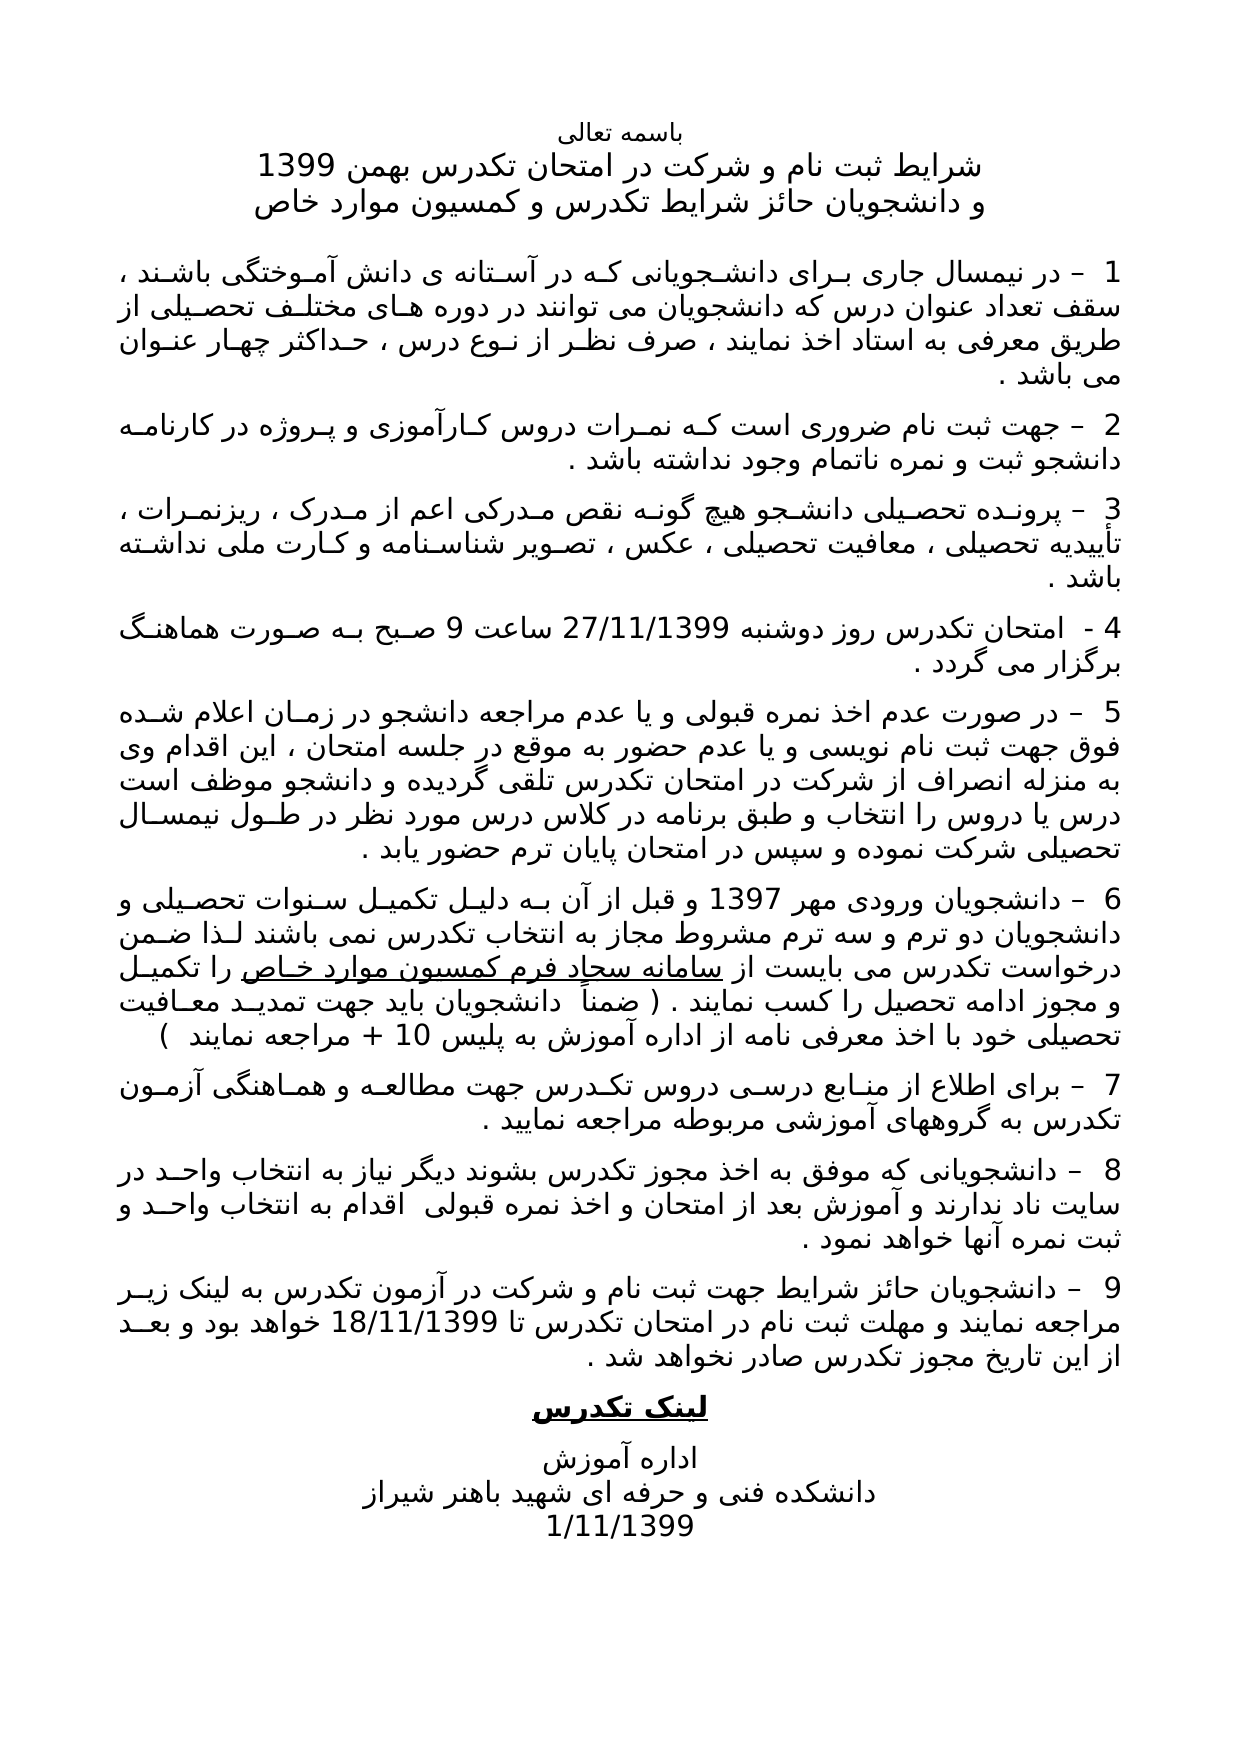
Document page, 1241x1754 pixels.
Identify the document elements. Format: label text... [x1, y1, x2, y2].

text 3 – پرونده تحصیلی دانشجو هیچ گونه نقص مدرکی اعم از مدرک ، ریزنمرات ، تأییدیه تحصیلی ، معافیت تحصیلی ، عکس ، تصویر شناسنامه و کارت ملی نداشته باشد . [118, 493, 1122, 594]
text 6 – دانشجویان ورودی مهر 1397 و قبل از آن به دلیل تکمیل سنوات تحصیلی و دانشجویان دو ترم و سه ترم مشروط مجاز به انتخاب تکدرس نمی باشند لذا ضمن درخواست تکدرس می بایست از سامانه سجاد فرم کمسیون موارد خاص را تکمیل و مجوز ادامه تحصیل را کسب نمایند . ( ضمناً دانشجویان باید جهت تمدید معافیت تحصیلی خود با اخذ معرفی نامه از اداره آموزش به پلیس 10 + مراجعه نمایند ) [118, 882, 1122, 1052]
text باسمه تعالی [118, 118, 1122, 147]
text 7 – برای اطلاع از منابع درسی دروس تکدرس جهت مطالعه و هماهنگی آزمون تکدرس به گروههای آموزشی مربوطه مراجعه نمایید . [118, 1069, 1122, 1137]
text لینک تکدرس [118, 1390, 1122, 1424]
text 1 – در نیمسال جاری برای دانشجویانی که در آستانه ی دانش آموختگی باشند ، سقف تعداد عنوان درس که دانشجویان می توانند در دوره های مختلف تحصیلی از طریق معرفی به استاد اخذ نمایند ، صرف نظر از نوع درس ، حداکثر چهار عنوان می باشد . [118, 256, 1122, 391]
text 8 – دانشجویانی که موفق به اخذ مجوز تکدرس بشوند دیگر نیاز به انتخاب واحد در سایت ناد ندارند و آموزش بعد از امتحان و اخذ نمره قبولی اقدام به انتخاب واحد و ثبت نمره آنها خواهد نمود . [118, 1153, 1122, 1255]
text 5 – در صورت عدم اخذ نمره قبولی و یا عدم مراجعه دانشجو در زمان اعلام شده فوق جهت ثبت نام نویسی و یا عدم حضور به موقع در جلسه امتحان ، این اقدام وی به منزله انصراف از شرکت در امتحان تکدرس تلقی گردیده و دانشجو موظف است درس یا دروس را انتخاب و طبق برنامه در کلاس درس مورد نظر در طول نیمسال تحصیلی شرکت نموده و سپس در امتحان پایان ترم حضور یابد . [118, 696, 1122, 866]
text و دانشجویان حائز شرایط تکدرس و کمسیون موارد خاص [118, 184, 1122, 220]
text 4 - امتحان تکدرس روز دوشنبه 27/11/1399 ساعت 9 صبح به صورت هماهنگ برگزار می گردد . [118, 611, 1122, 679]
text 1/11/1399 [118, 1509, 1122, 1543]
text دانشکده فنی و حرفه ای شهید باهنر شیراز [118, 1475, 1122, 1509]
text 2 – جهت ثبت نام ضروری است که نمرات دروس کارآموزی و پروژه در کارنامه دانشجو ثبت و نمره ناتمام وجود نداشته باشد . [118, 408, 1122, 476]
text اداره آموزش [118, 1441, 1122, 1475]
text 9 – دانشجویان حائز شرایط جهت ثبت نام و شرکت در آزمون تکدرس به لینک زیر مراجعه نمایند و مهلت ثبت نام در امتحان تکدرس تا 18/11/1399 خواهد بود و بعد از این تاریخ مجوز تکدرس صادر نخواهد شد . [118, 1272, 1122, 1374]
text شرایط ثبت نام و شرکت در امتحان تکدرس بهمن 1399 [118, 147, 1122, 184]
